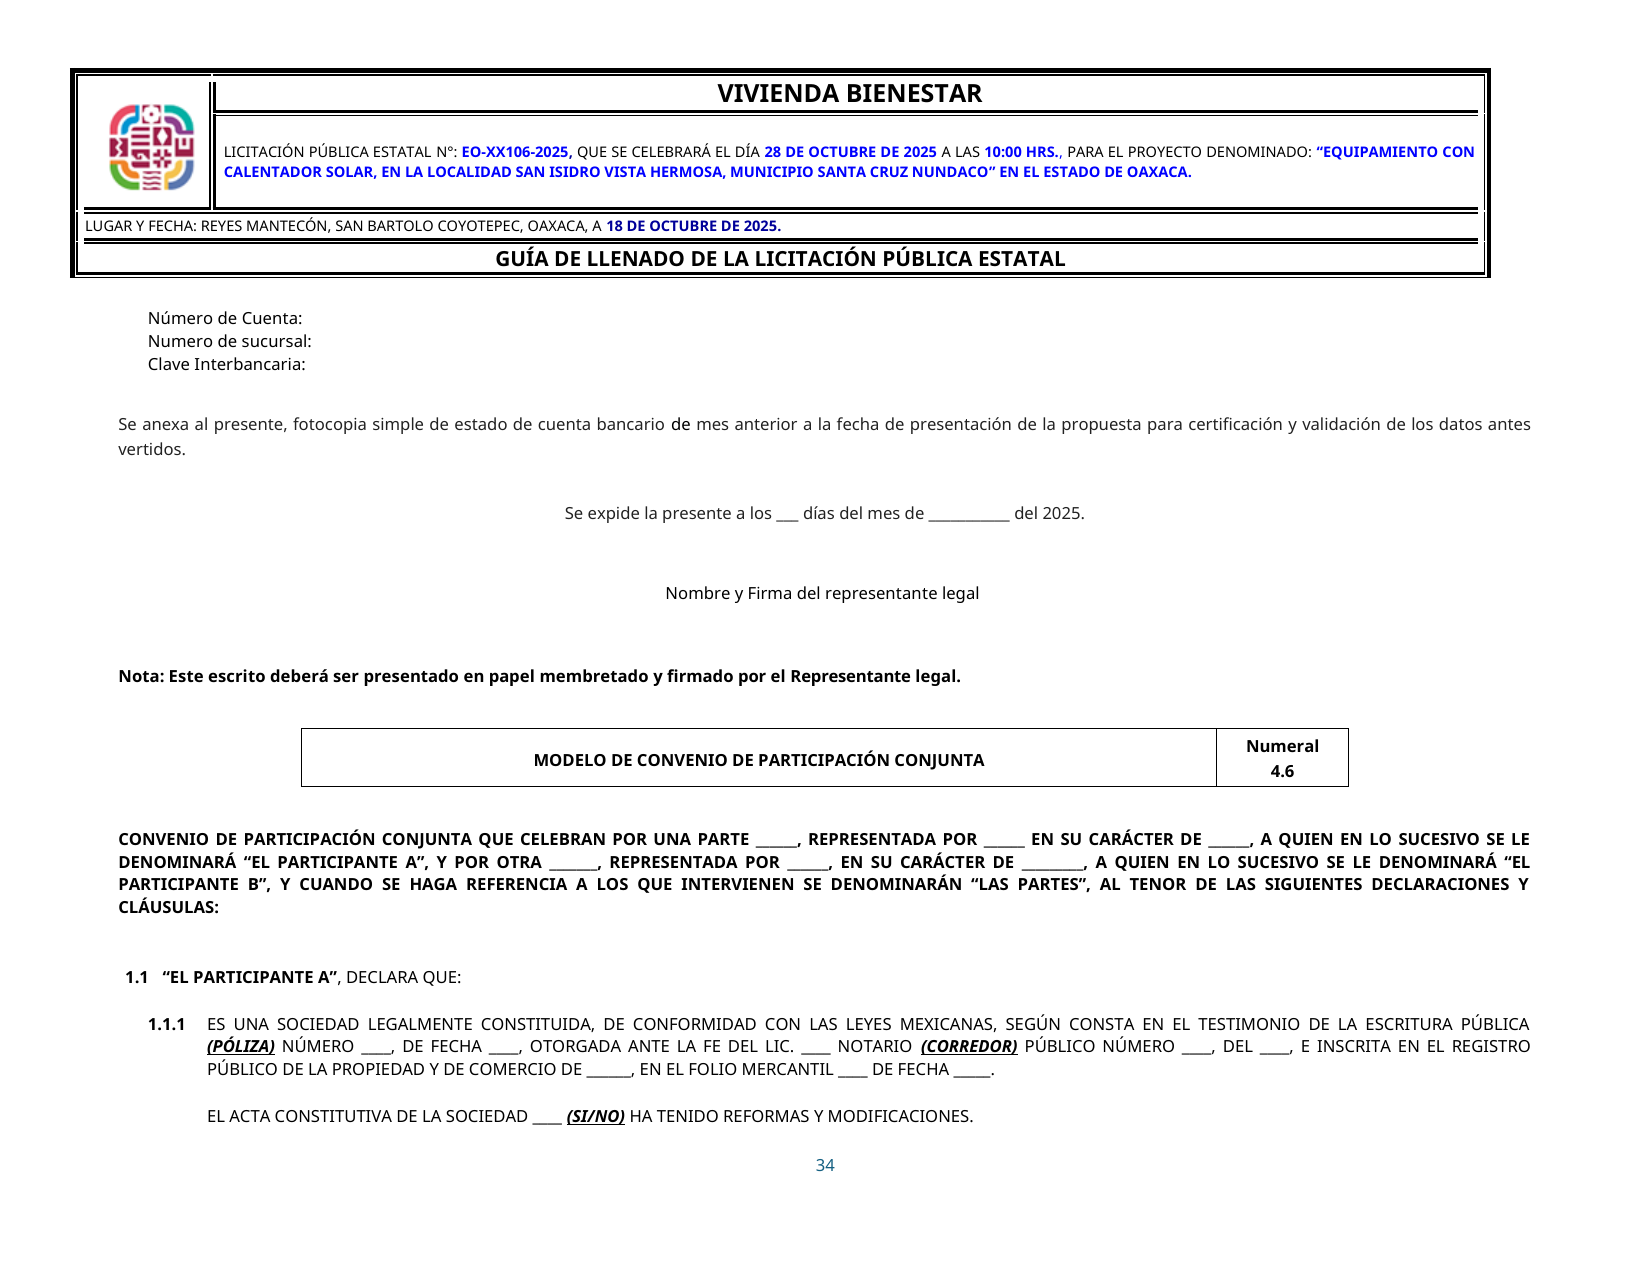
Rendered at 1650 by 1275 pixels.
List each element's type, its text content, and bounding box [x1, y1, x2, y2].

text Nombre y Firma del representante legal [118, 582, 1527, 605]
text CONVENIO DE PARTICIPACIÓN CONJUNTA QUE CELEBRAN POR UNA PARTE ______, REPRESENTADA POR ______ EN SU CARÁCTER DE ______, A QUIEN EN LO SUCESIVO SE LE DENOMINARÁ “EL PARTICIPANTE A”, Y POR OTRA _______, REPRESENTADA POR ______, EN SU CARÁCTER DE _________, A QUIEN EN LO SUCESIVO SE LE DENOMINARÁ “EL PARTICIPANTE B”, Y CUANDO SE HAGA REFERENCIA A LOS QUE INTERVIENEN SE DENOMINARÁN “LAS PARTES”, AL TENOR DE LAS SIGUIENTES DECLARACIONES Y CLÁUSULAS: [118, 827, 1532, 918]
text Número de Cuenta: [148, 307, 1512, 329]
table_header Numeral 4.6 [1217, 729, 1348, 786]
text Se expide la presente a los ___ días del mes de ___________ del 2025. [118, 501, 1532, 524]
list “EL PARTICIPANTE A”, DECLARA QUE: [125, 966, 1532, 988]
text EL ACTA CONSTITUTIVA DE LA SOCIEDAD ____ (SI/NO) HA TENIDO REFORMAS Y MODIFICACIONES. [207, 1104, 1532, 1127]
text Clave Interbancaria: [148, 352, 1527, 375]
picture [98, 97, 205, 196]
text 1.1.1 ES UNA SOCIEDAD LEGALMENTE CONSTITUIDA, DE CONFORMIDAD CON LAS LEYES MEXICANAS, SEGÚN CONSTA EN EL TESTIMONIO DE LA ESCRITURA PÚBLICA (PÓLIZA) NÚMERO ____, DE FECHA ____, OTORGADA ANTE LA FE DEL LIC. ____ NOTARIO (CORREDOR) PÚBLICO NÚMERO ____, DEL ____, E INSCRITA EN EL REGISTRO PÚBLICO DE LA PROPIEDAD Y DE COMERCIO DE ______, EN EL FOLIO MERCANTIL ____ DE FECHA _____. [148, 1012, 1532, 1080]
table_header MODELO DE CONVENIO DE PARTICIPACIÓN CONJUNTA [302, 729, 1216, 786]
text Numero de sucursal: [148, 329, 1512, 352]
text Nota: Este escrito deberá ser presentado en papel membretado y firmado por el Representante legal. [118, 664, 1532, 687]
text Se anexa al presente, fotocopia simple de estado de cuenta bancario de mes anterior a la fecha de presentación de la propuesta para certificación y validación de los datos antes vertidos. [118, 413, 1532, 460]
